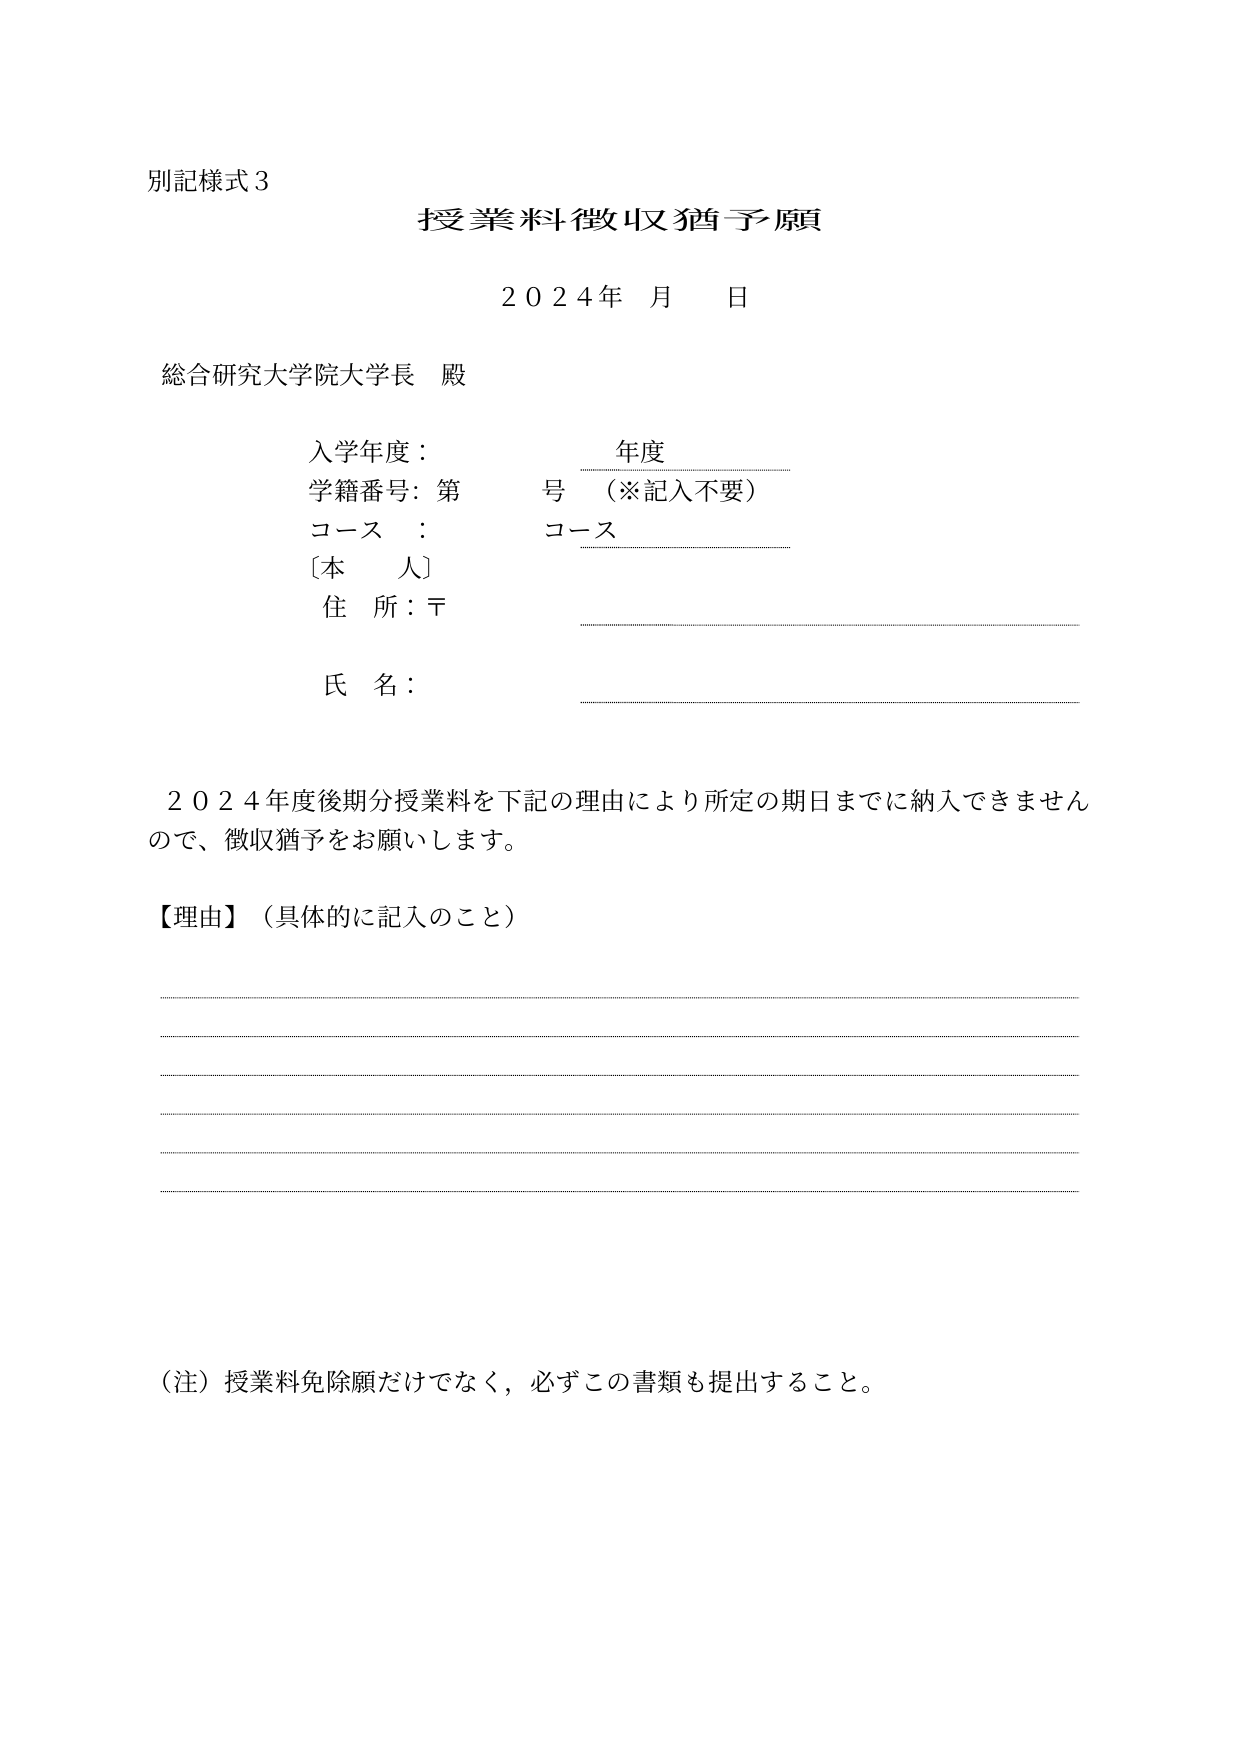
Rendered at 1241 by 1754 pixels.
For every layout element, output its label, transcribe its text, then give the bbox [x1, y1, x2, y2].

text ２０２４年度後期分授業料を下記の理由により所定の期日までに納入できませんので、徴収猶予をお願いします。 [148, 779, 1093, 857]
text コース ： コース [148, 508, 1093, 547]
text 授業料徴収猶予願 [148, 198, 1093, 237]
text 住 所：〒 [148, 586, 1093, 624]
text ２０２４年 月 日 [148, 276, 1093, 314]
text 氏 名： [148, 663, 1093, 702]
text 入学年度： 年度 [148, 431, 1093, 469]
text 〔本 人〕 [148, 547, 1093, 586]
text 総合研究大学院大学長 殿 [148, 353, 1093, 392]
text 【理由】（具体的に記入のこと） [148, 896, 1093, 934]
text 別記様式３ [148, 159, 1093, 198]
text （注）授業料免除願だけでなく，必ずこの書類も提出すること。 [148, 1361, 1093, 1399]
text 学籍番号：第 号 （※記入不要） [148, 469, 1093, 508]
